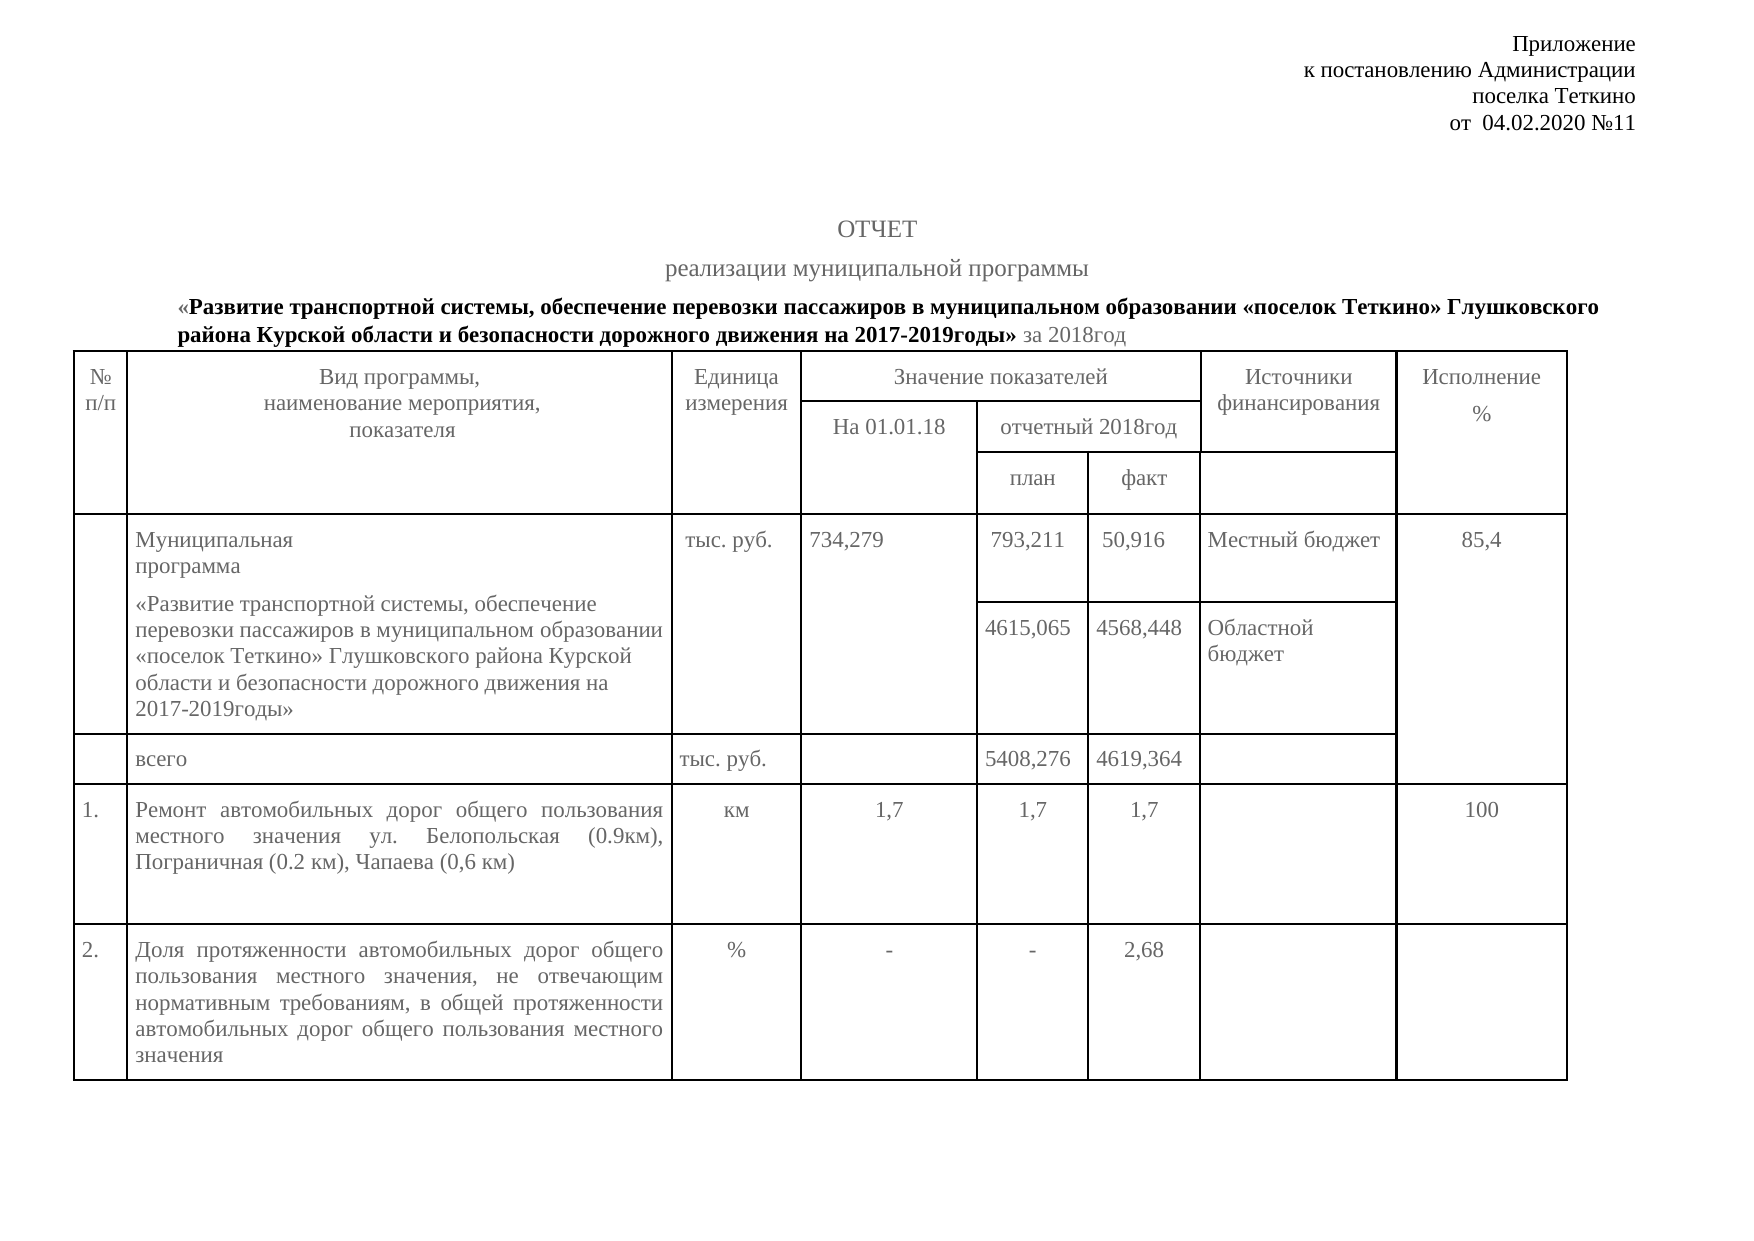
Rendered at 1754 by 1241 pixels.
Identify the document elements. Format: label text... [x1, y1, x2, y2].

table_cell [802, 735, 976, 783]
table_cell 4615,065 [978, 603, 1087, 732]
table_cell - [978, 925, 1087, 1079]
table_cell 50,916 [1089, 515, 1199, 601]
table_cell факт [1089, 453, 1199, 513]
table_cell [1201, 925, 1395, 1079]
table_cell 734,279 [802, 515, 976, 732]
table_cell [1398, 925, 1566, 1079]
table_cell - [802, 925, 976, 1079]
text «Развитие транспортной системы, обеспечение перевозки пассажиров в муниципальном образовании «поселок Теткино» Глушковского района Курской области и безопасности дорожного движения на 2017-2019годы» за 2018год [177, 293, 1636, 348]
table_cell 4619,364 [1089, 735, 1199, 783]
table_cell 5408,276 [978, 735, 1087, 783]
table_header Исполнение % [1398, 352, 1566, 513]
table_cell 2,68 [1089, 925, 1199, 1079]
table_cell 85,4 [1398, 515, 1566, 783]
table_cell 1. [75, 785, 126, 923]
table_cell тыс. руб. [673, 515, 800, 732]
text Приложение [886, 29, 1636, 56]
table_header № п/п [75, 352, 126, 513]
table_header Значение показателей [802, 352, 1200, 400]
table_cell 1,7 [1089, 785, 1199, 923]
table_cell план [978, 453, 1087, 513]
text от 04.02.2020 №11 [886, 109, 1636, 135]
table_cell [1201, 785, 1395, 923]
table_cell 793,211 [978, 515, 1087, 601]
table_cell Доля протяженности автомобильных дорог общего пользования местного значения, не отвечающим нормативным требованиям, в общей протяженности автомобильных дорог общего пользования местного значения [128, 925, 671, 1079]
table_cell Областной бюджет [1201, 603, 1395, 732]
text к постановлению Администрации [886, 56, 1636, 82]
table_cell всего [128, 735, 671, 783]
table_cell Местный бюджет [1201, 515, 1395, 601]
table_cell Ремонт автомобильных дорог общего пользования местного значения ул. Белопольская (0.9км), Пограничная (0.2 км), Чапаева (0,6 км) [128, 785, 671, 923]
table_cell 2. [75, 925, 126, 1079]
table_cell [75, 735, 126, 783]
table_cell [1201, 453, 1395, 513]
table_cell отчетный 2018год [978, 402, 1200, 451]
table_cell [1201, 735, 1395, 783]
table_cell Муниципальная программа «Развитие транспортной системы, обеспечение перевозки пассажиров в муниципальном образовании «поселок Теткино» Глушковского района Курской области и безопасности дорожного движения на 2017-2019годы» [128, 515, 671, 732]
table_cell км [673, 785, 800, 923]
table_cell % [673, 925, 800, 1079]
table_cell 1,7 [978, 785, 1087, 923]
text поселка Теткино [886, 82, 1636, 109]
text ОТЧЕТ [118, 214, 1636, 242]
table_header Вид программы, наименование мероприятия, показателя [128, 352, 671, 513]
table_header Источники финансирования [1202, 352, 1395, 451]
table_cell 100 [1398, 785, 1566, 923]
table_cell тыс. руб. [673, 735, 800, 783]
table_cell На 01.01.18 [802, 402, 976, 513]
table_cell 4568,448 [1089, 603, 1199, 732]
table_header Единица измерения [673, 352, 800, 513]
table_cell 1,7 [802, 785, 976, 923]
text реализации муниципальной программы [118, 253, 1636, 282]
table_cell [75, 515, 126, 732]
